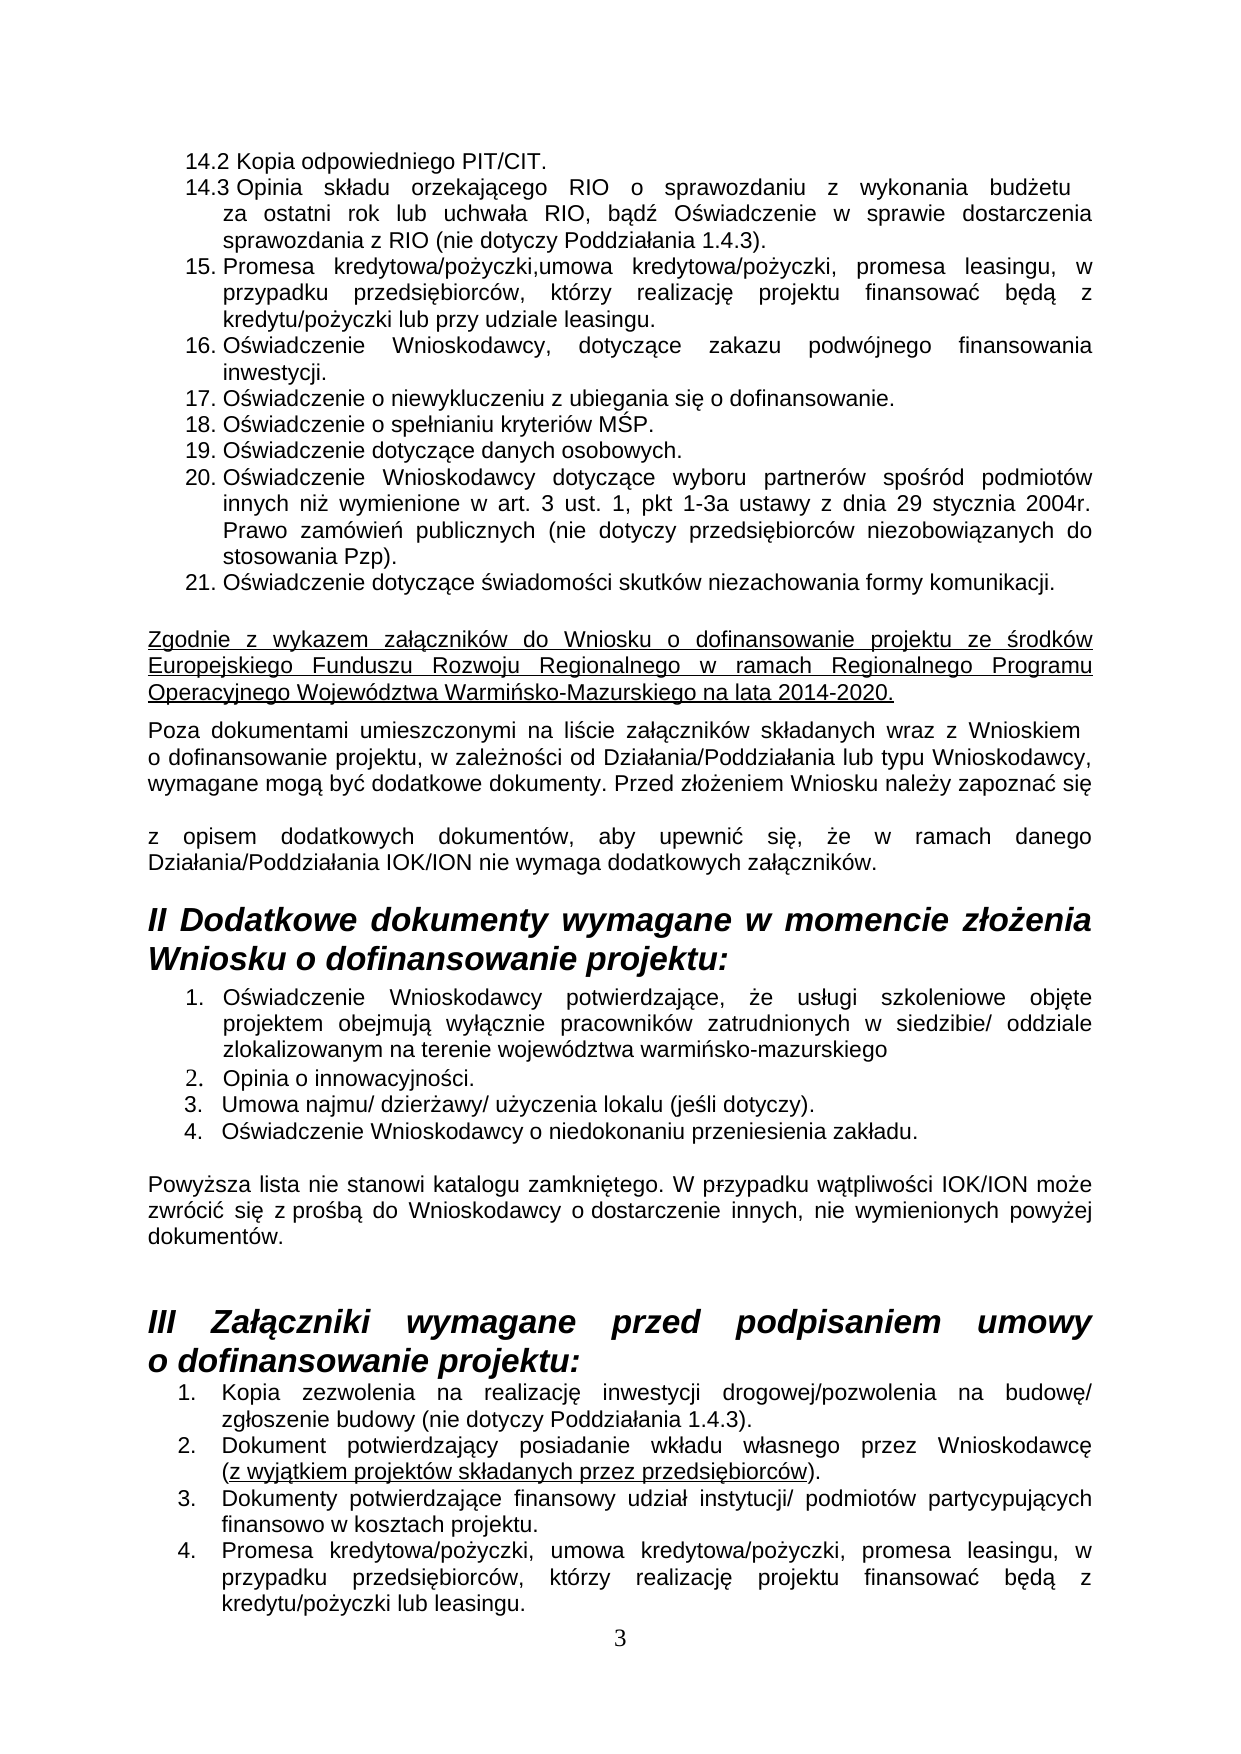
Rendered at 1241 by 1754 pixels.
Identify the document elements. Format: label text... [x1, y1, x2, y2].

text Zgodnie z wykazem załączników do Wniosku o dofinansowanie projektu ze środków Europejskiego Funduszu Rozwoju Regionalnego w ramach Regionalnego Programu Operacyjnego Województwa Warmińsko-Mazurskiego na lata 2014-2020. [148, 626, 1093, 649]
list Umowa najmu/ dzierżawy/ użyczenia lokalu (jeśli dotyczy). [184, 1091, 1093, 1118]
list Kopia zezwolenia na realizację inwestycji drogowej/pozwolenia na budowę/ zgłoszenie budowy (nie dotyczy Poddziałania 1.4.3). [177, 1379, 1093, 1432]
list Oświadczenie o niewykluczeniu z ubiegania się o dofinansowanie. [185, 385, 1093, 411]
list Opinia składu orzekającego RIO o sprawozdaniu z wykonania budżetu za ostatni rok lub uchwała RIO, bądź Oświadczenie w sprawie dostarczenia sprawozdania z RIO (nie dotyczy Poddziałania 1.4.3). [185, 174, 1093, 253]
list Oświadczenie Wnioskodawcy, dotyczące zakazu podwójnego finansowania inwestycji. [185, 332, 1093, 385]
list Kopia odpowiedniego PIT/CIT. [185, 148, 1093, 174]
text III Załączniki wymagane przed podpisaniem umowy o dofinansowanie projektu: [148, 1302, 1093, 1379]
list Oświadczenie Wnioskodawcy dotyczące wyboru partnerów spośród podmiotów innych niż wymienione w art. 3 ust. 1, pkt 1-3a ustawy z dnia 29 stycznia 2004r. Prawo zamówień publicznych (nie dotyczy przedsiębiorców niezobowiązanych do stosowania Pzp). [185, 464, 1093, 569]
text Poza dokumentami umieszczonymi na liście załączników składanych wraz z Wnioskiem o dofinansowanie projektu, w zależności od Działania/Poddziałania lub typu Wnioskodawcy, wymagane mogą być dodatkowe dokumenty. Przed złożeniem Wniosku należy zapoznać się z opisem dodatkowych dokumentów, aby upewnić się, że w ramach danego Działania/Poddziałania IOK/ION nie wymaga dodatkowych załączników. [148, 717, 1093, 876]
list Opinia o innowacyjności. [185, 1063, 1093, 1091]
text Zgodnie z wykazem załączników do Wniosku o dofinansowanie projektu ze środków Europejskiego Funduszu Rozwoju Regionalnego w ramach Regionalnego Programu Operacyjnego Województwa Warmińsko-Mazurskiego na lata 2014-2020. [148, 676, 1093, 705]
list Promesa kredytowa/pożyczki, umowa kredytowa/pożyczki, promesa leasingu, w przypadku przedsiębiorców, którzy realizację projektu finansować będą z kredytu/pożyczki lub leasingu. [177, 1537, 1093, 1616]
list Promesa kredytowa/pożyczki,umowa kredytowa/pożyczki, promesa leasingu, w przypadku przedsiębiorców, którzy realizację projektu finansować będą z kredytu/pożyczki lub przy udziale leasingu. [185, 253, 1093, 332]
subtitle II Dodatkowe dokumenty wymagane w momencie złożenia Wniosku o dofinansowanie projektu: [148, 901, 1093, 977]
list Oświadczenie Wnioskodawcy potwierdzające, że usługi szkoleniowe objęte projektem obejmują wyłącznie pracowników zatrudnionych w siedzibie/ oddziale zlokalizowanym na terenie województwa warmińsko-mazurskiego [185, 984, 1093, 1063]
list Dokumenty potwierdzające finansowy udział instytucji/ podmiotów partycypujących finansowo w kosztach projektu. [177, 1484, 1093, 1537]
list Oświadczenie dotyczące danych osobowych. [185, 437, 1093, 464]
list Dokument potwierdzający posiadanie wkładu własnego przez Wnioskodawcę (z wyjątkiem projektów składanych przez przedsiębiorców). [177, 1432, 1093, 1484]
text Powyższa lista nie stanowi katalogu zamkniętego. W przypadku wątpliwości IOK/ION może zwrócić się z prośbą do Wnioskodawcy o dostarczenie innych, nie wymienionych powyżej dokumentów. [148, 1171, 1093, 1249]
list Oświadczenie o spełnianiu kryteriów MŚP. [185, 411, 1093, 437]
list Oświadczenie Wnioskodawcy o niedokonaniu przeniesienia zakładu. [184, 1118, 1093, 1144]
list Oświadczenie dotyczące świadomości skutków niezachowania formy komunikacji. [185, 569, 1093, 596]
text Zgodnie z wykazem załączników do Wniosku o dofinansowanie projektu ze środków Europejskiego Funduszu Rozwoju Regionalnego w ramach Regionalnego Programu Operacyjnego Województwa Warmińsko-Mazurskiego na lata 2014-2020. [148, 650, 1093, 675]
